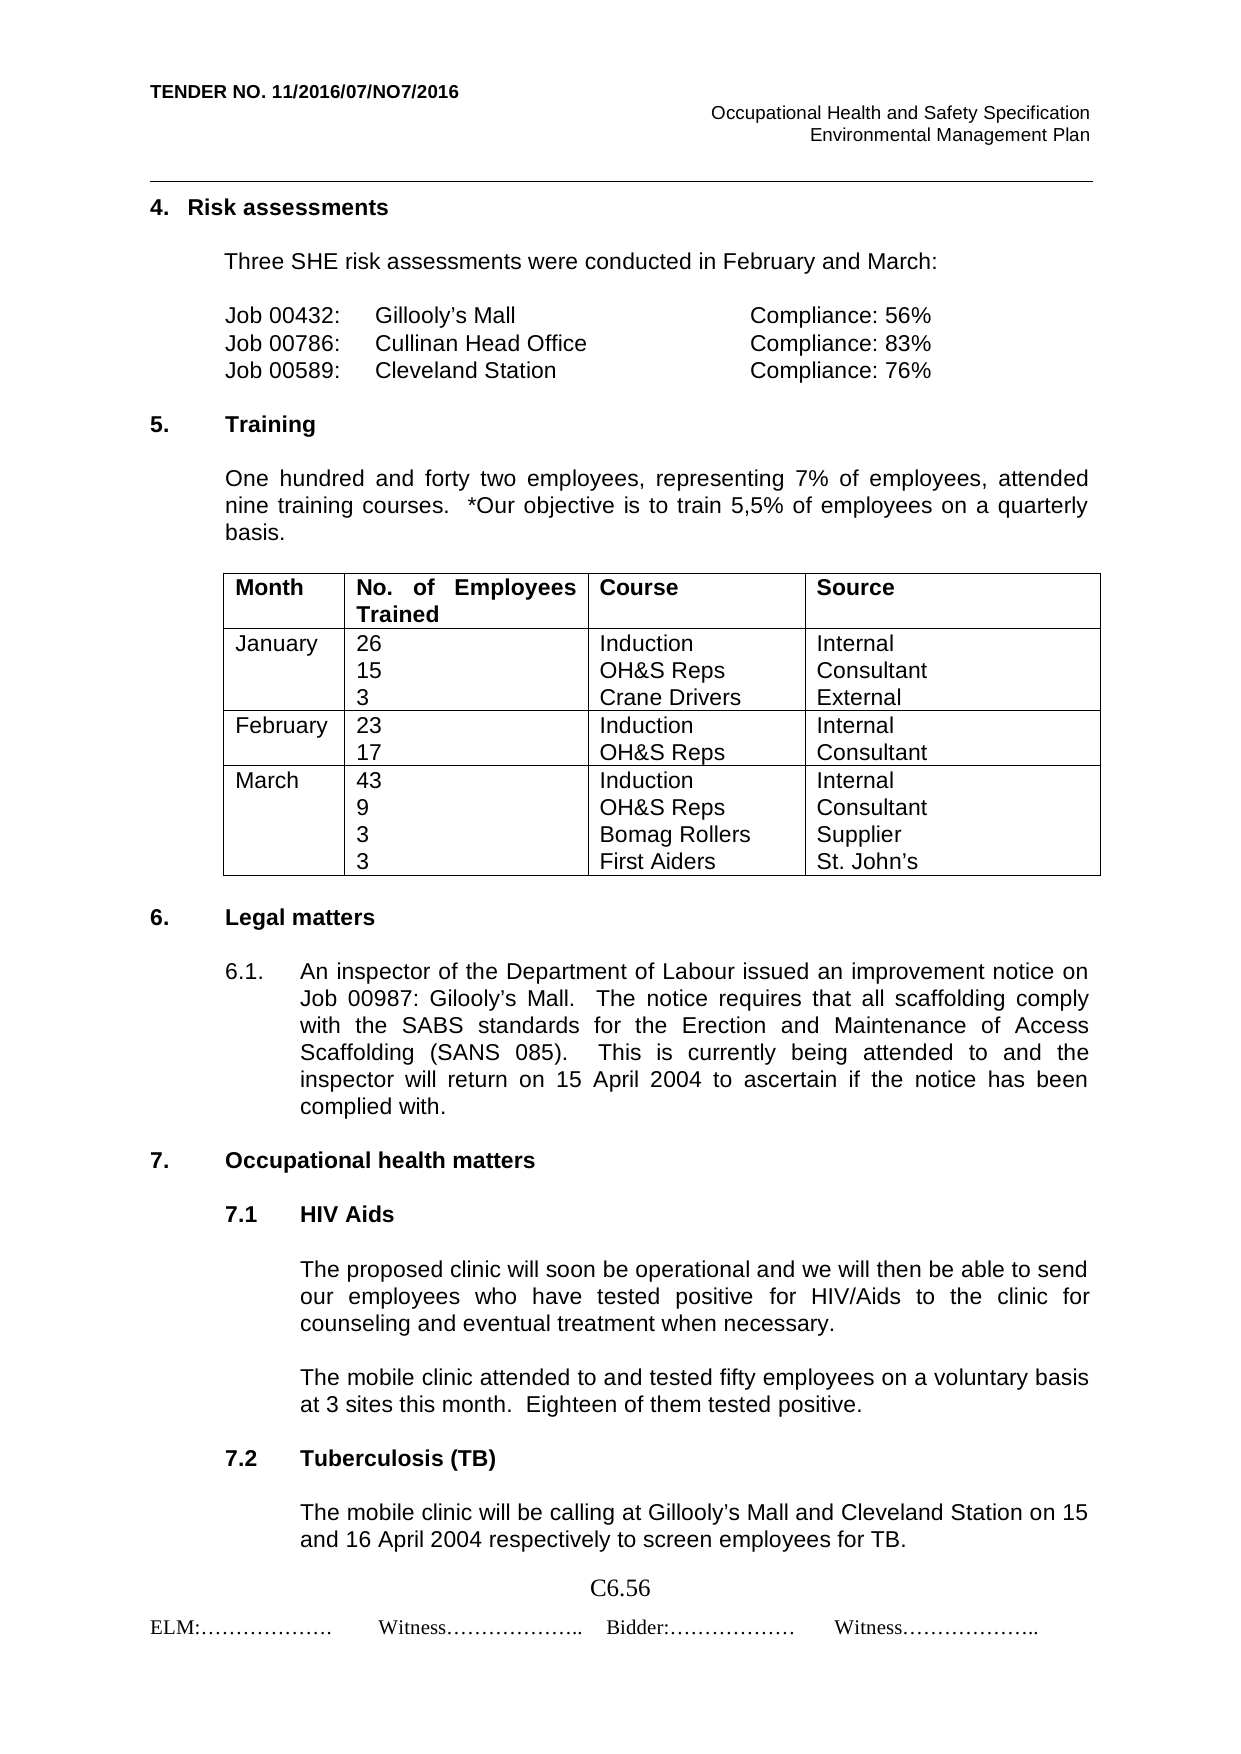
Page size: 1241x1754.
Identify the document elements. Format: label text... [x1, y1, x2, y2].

text 5. Training [150, 410, 1090, 437]
table_header Source [806, 574, 1100, 628]
text One hundred and forty two employees, representing 7% of employees, attended nine training courses. *Our objective is to train 5,5% of employees on a quarterly basis. [225, 464, 1090, 546]
text 6.1. An inspector of the Department of Labour issued an improvement notice on Job 00987: Gilooly’s Mall. The notice requires that all scaffolding comply with the SABS standards for the Erection and Maintenance of Access Scaffolding (SANS 085). This is currently being attended to and the inspector will return on 15 April 2004 to ascertain if the notice has been complied with. [225, 957, 1090, 1119]
table_cell Induction OH&S Reps [589, 711, 805, 765]
table_cell February [224, 711, 344, 765]
table_header Month [224, 574, 344, 628]
text Job 00589: Station Compliance: 76% [224, 356, 1090, 383]
table_header No. of Employees Trained [345, 574, 588, 628]
text The mobile clinic will be calling at Gillooly’s Mall and Cleveland Station on 15 and 16 April 2004 respectively to screen employees for TB. [300, 1499, 1090, 1553]
text 7. Occupational health matters [150, 1147, 1090, 1174]
table_cell January [224, 629, 344, 710]
text 7.1 HIV Aids [225, 1201, 1090, 1228]
text The mobile clinic attended to and tested fifty employees on a voluntary basis at 3 sites this month. Eighteen of them tested positive. [300, 1363, 1090, 1417]
table_cell Internal Consultant [806, 711, 1100, 765]
table_cell Induction OH&S Reps Crane Drivers [589, 629, 805, 710]
text Three SHE risk assessments were conducted in February and March: [224, 248, 1090, 275]
table_cell Internal Consultant Supplier [806, 766, 1100, 875]
list Risk assessments [150, 193, 1090, 221]
text 6. Legal matters [150, 903, 1090, 930]
table_cell 43 9 3 3 [345, 766, 588, 875]
text 7.2 Tuberculosis (TB) [225, 1444, 1090, 1472]
table_cell 23 17 [345, 711, 588, 765]
table_header Course [589, 574, 805, 628]
text Job 00786: Cullinan Head Office Compliance: 83% [224, 329, 1090, 356]
table_cell Induction OH&S Reps Bomag Rollers First Aiders [589, 766, 805, 875]
table_cell Internal Consultant External [806, 629, 1100, 710]
table_cell 26 15 3 [345, 629, 588, 710]
table_cell March [224, 766, 344, 875]
text Job 00432: Gillooly’s Mall Compliance: 56% [224, 302, 1090, 329]
text The proposed clinic will soon be operational and we will then be able to send our employees who have tested positive for HIV/Aids to the clinic for counseling and eventual treatment when necessary. [300, 1255, 1090, 1336]
